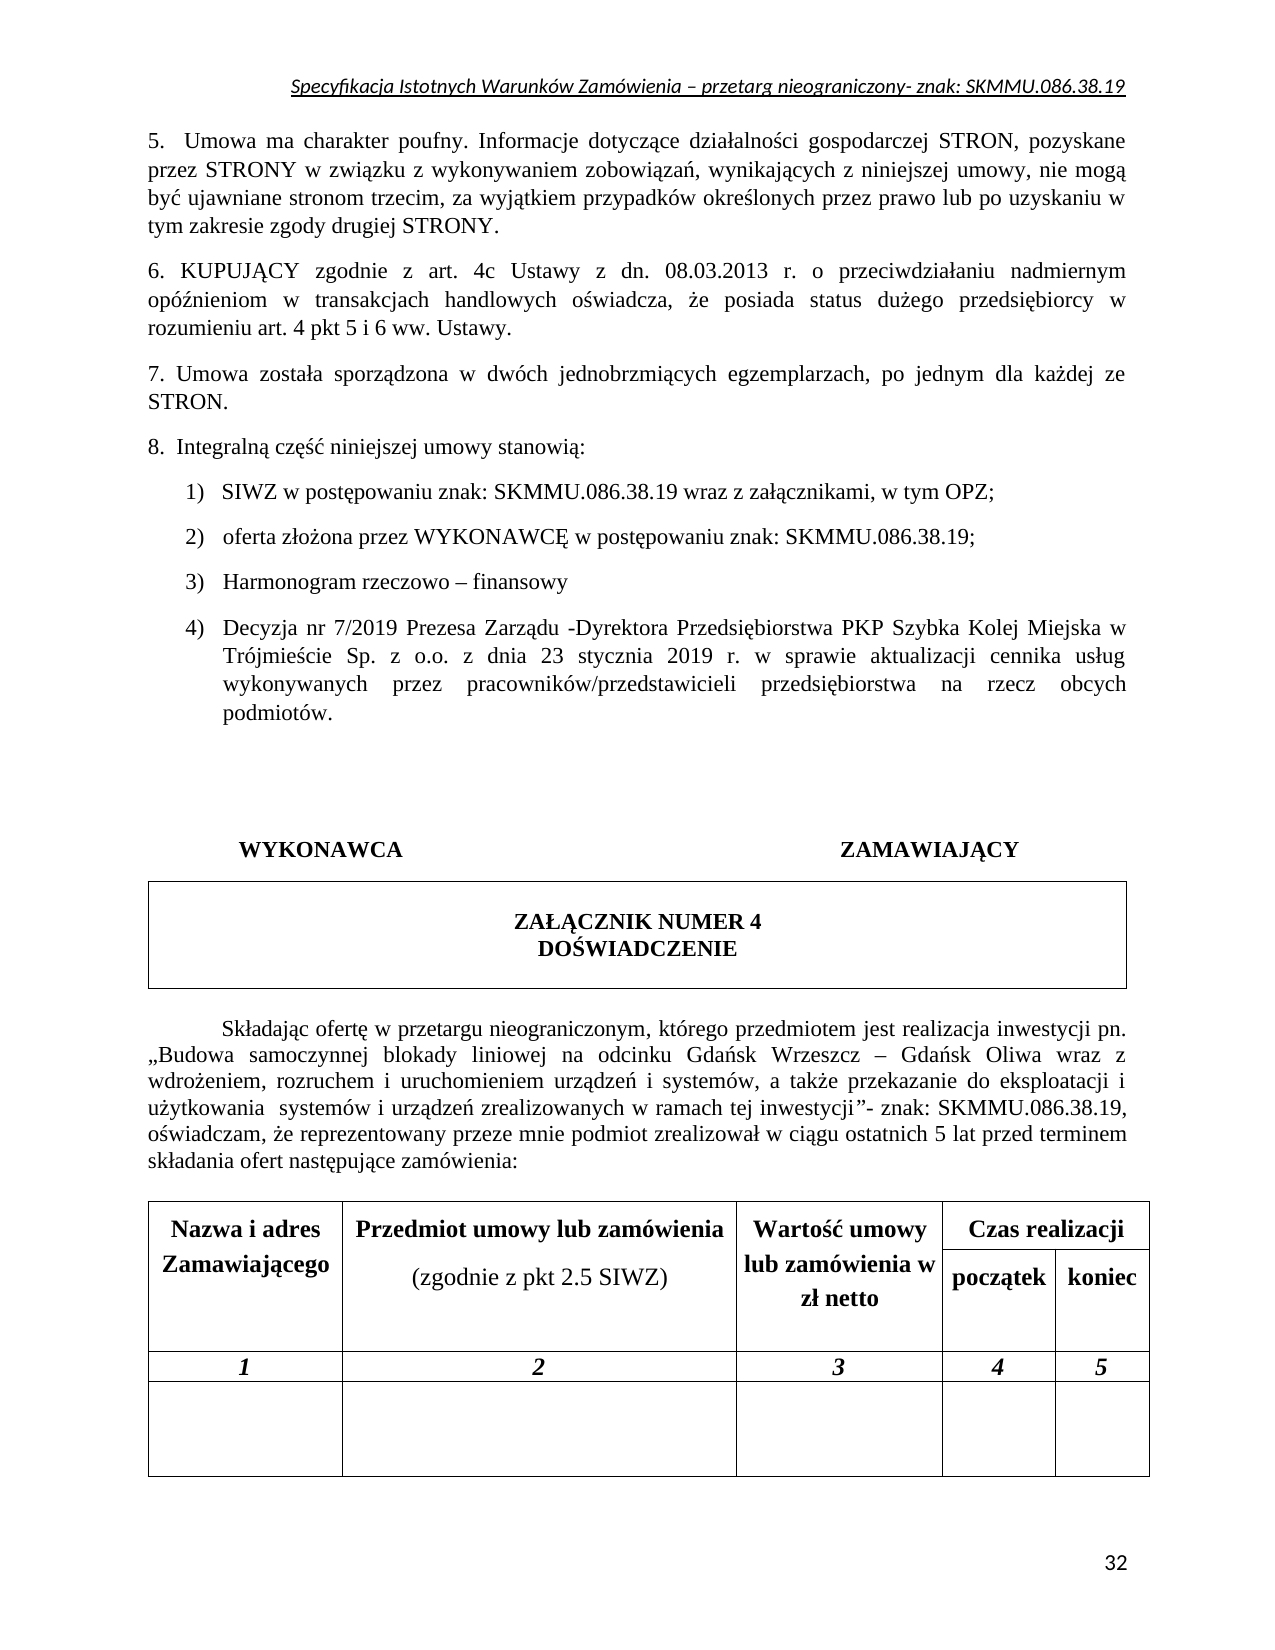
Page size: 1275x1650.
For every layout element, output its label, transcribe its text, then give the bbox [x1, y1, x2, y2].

table_cell 3 [737, 1352, 942, 1381]
table_header Wartość umowy lub zamówienia w zł netto [737, 1202, 942, 1351]
list Harmonogram rzeczowo – finansowy [185, 568, 1127, 595]
table_cell [343, 1382, 736, 1476]
table_cell 4 [943, 1352, 1055, 1381]
text 5. Umowa ma charakter poufny. Informacje dotyczące działalności gospodarczej STRON, pozyskane przez STRONY w związku z wykonywaniem zobowiązań, wynikających z niniejszej umowy, nie mogą być ujawniane stronom trzecim, za wyjątkiem przypadków określonych przez prawo lub po uzyskaniu w tym zakresie zgody drugiej STRONY. [148, 127, 1127, 239]
table_cell początek [943, 1250, 1055, 1351]
table_cell [149, 1382, 342, 1476]
list oferta złożona przez WYKONAWCĘ w postępowaniu znak: SKMMU.086.38.19; [185, 523, 1127, 550]
table_cell [943, 1382, 1055, 1476]
table_header Przedmiot umowy lub zamówienia (zgodnie z pkt 2.5 SIWZ) [343, 1202, 736, 1351]
table_header ZAŁĄCZNIK NUMER 4 DOŚWIADCZENIE [149, 882, 1126, 987]
text 7. Umowa została sporządzona w dwóch jednobrzmiących egzemplarzach, po jednym dla każdej ze STRON. [148, 359, 1127, 414]
text 6. KUPUJĄCY zgodnie z art. 4c Ustawy z dn. 08.03.2013 r. o przeciwdziałaniu nadmiernym opóźnieniom w transakcjach handlowych oświadcza, że posiada status dużego przedsiębiorcy w rozumieniu art. 4 pkt 5 i 6 ww. Ustawy. [148, 258, 1127, 341]
table_cell koniec [1056, 1250, 1149, 1351]
text 1) SIWZ w postępowaniu znak: SKMMU.086.38.19 wraz z załącznikami, w tym OPZ; [148, 478, 1127, 504]
table_cell [1056, 1382, 1149, 1476]
text 8. Integralną część niniejszej umowy stanowią: [148, 433, 1127, 459]
text WYKONAWCA ZAMAWIAJĄCY [148, 836, 1127, 862]
table_cell 1 [149, 1352, 342, 1381]
list Decyzja nr 7/2019 Prezesa Zarządu -Dyrektora Przedsiębiorstwa PKP Szybka Kolej Miejska w Trójmieście Sp. z o.o. z dnia 23 stycznia 2019 r. w sprawie aktualizacji cennika usług wykonywanych przez pracowników/przedstawicieli przedsiębiorstwa na rzecz obcych podmiotów. [185, 613, 1127, 725]
table_cell 5 [1056, 1352, 1149, 1381]
text Składając ofertę w przetargu nieograniczonym, którego przedmiotem jest realizacja inwestycji pn. „Budowa samoczynnej blokady liniowej na odcinku Gdańsk Wrzeszcz – Gdańsk Oliwa wraz z wdrożeniem, rozruchem i uruchomieniem urządzeń i systemów, a także przekazanie do eksploatacji i użytkowania systemów i urządzeń zrealizowanych w ramach tej inwestycji”- znak: SKMMU.086.38.19, oświadczam, że reprezentowany przeze mnie podmiot zrealizował w ciągu ostatnich 5 lat przed terminem składania ofert następujące zamówienia: [148, 1015, 1127, 1173]
table_header Nazwa i adres Zamawiającego [149, 1202, 342, 1351]
table_cell 2 [343, 1352, 736, 1381]
table_header Czas realizacji [943, 1202, 1149, 1248]
table_cell [737, 1382, 942, 1476]
